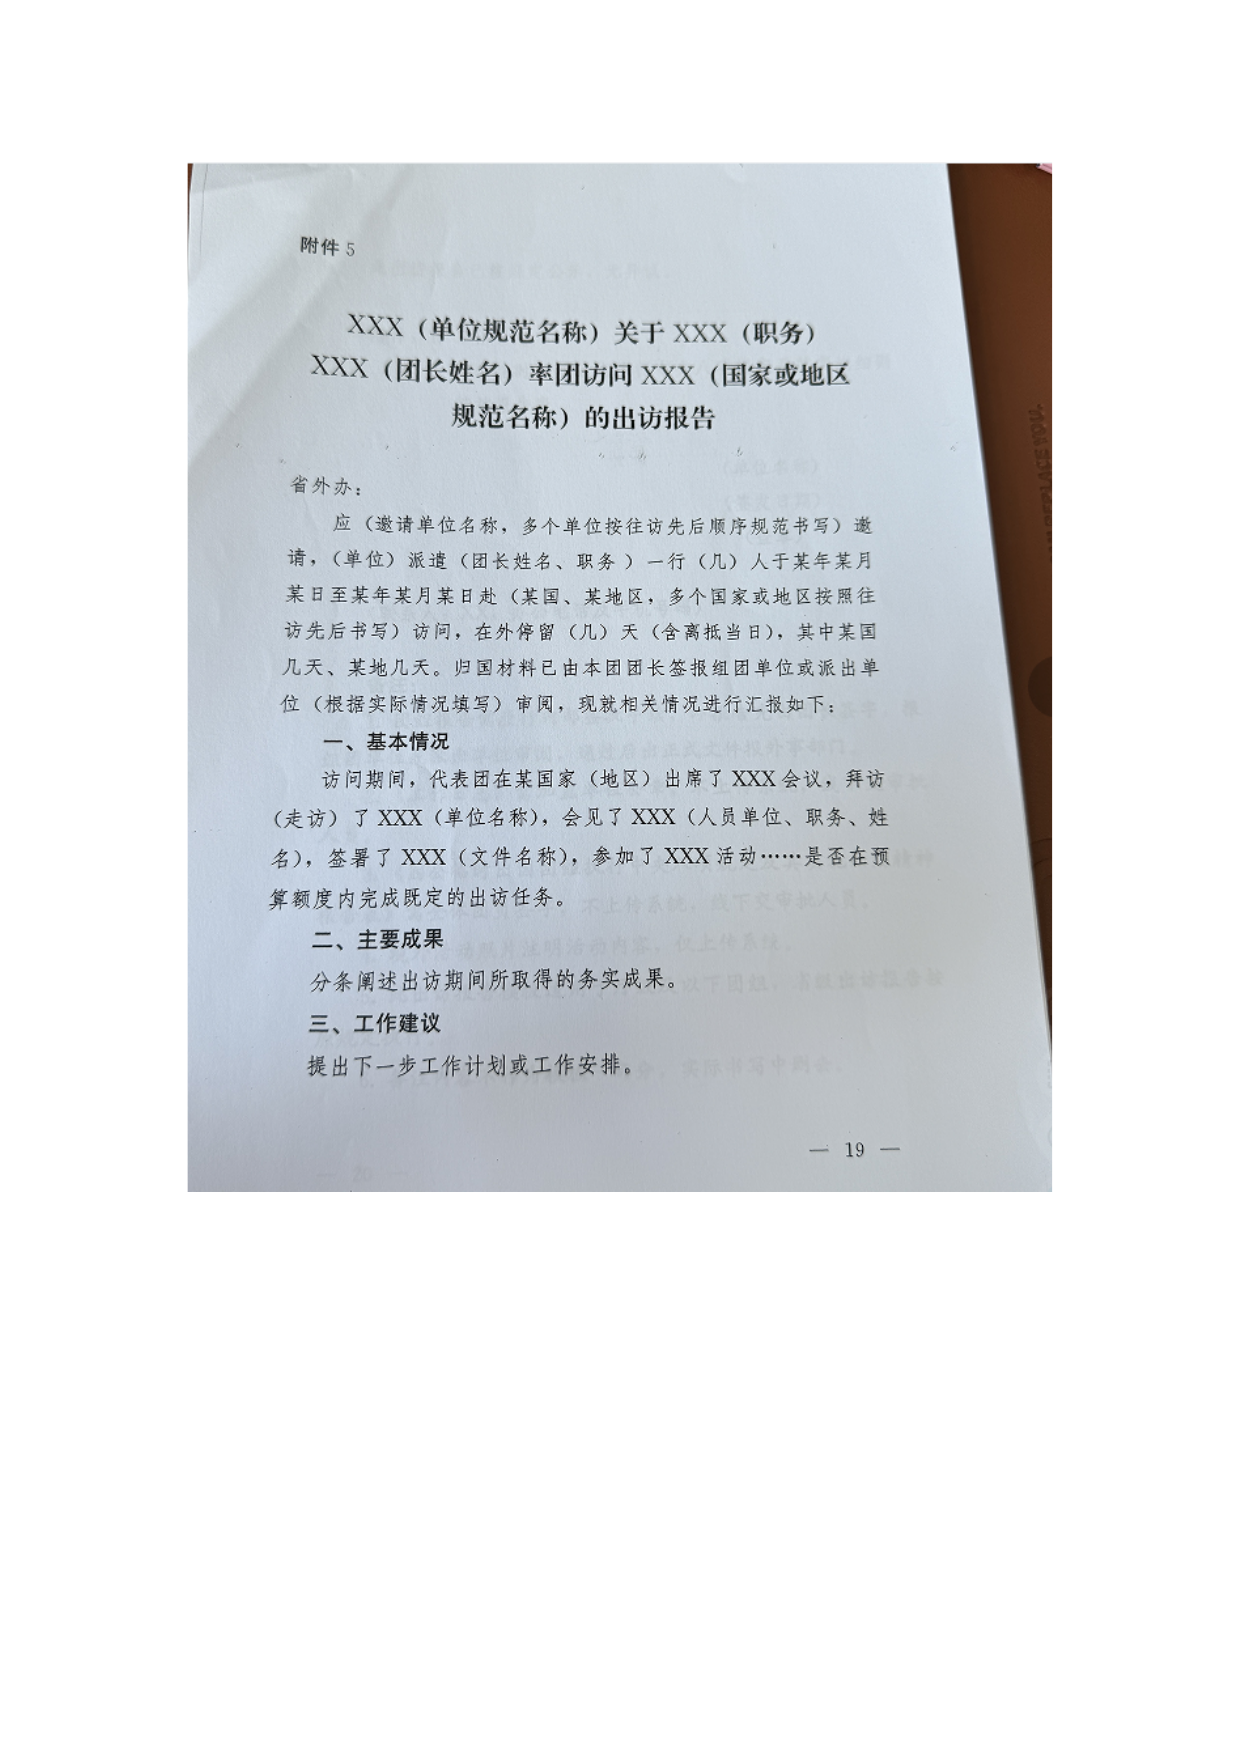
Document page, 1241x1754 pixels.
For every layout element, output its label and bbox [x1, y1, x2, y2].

picture [187, 162, 1053, 1192]
